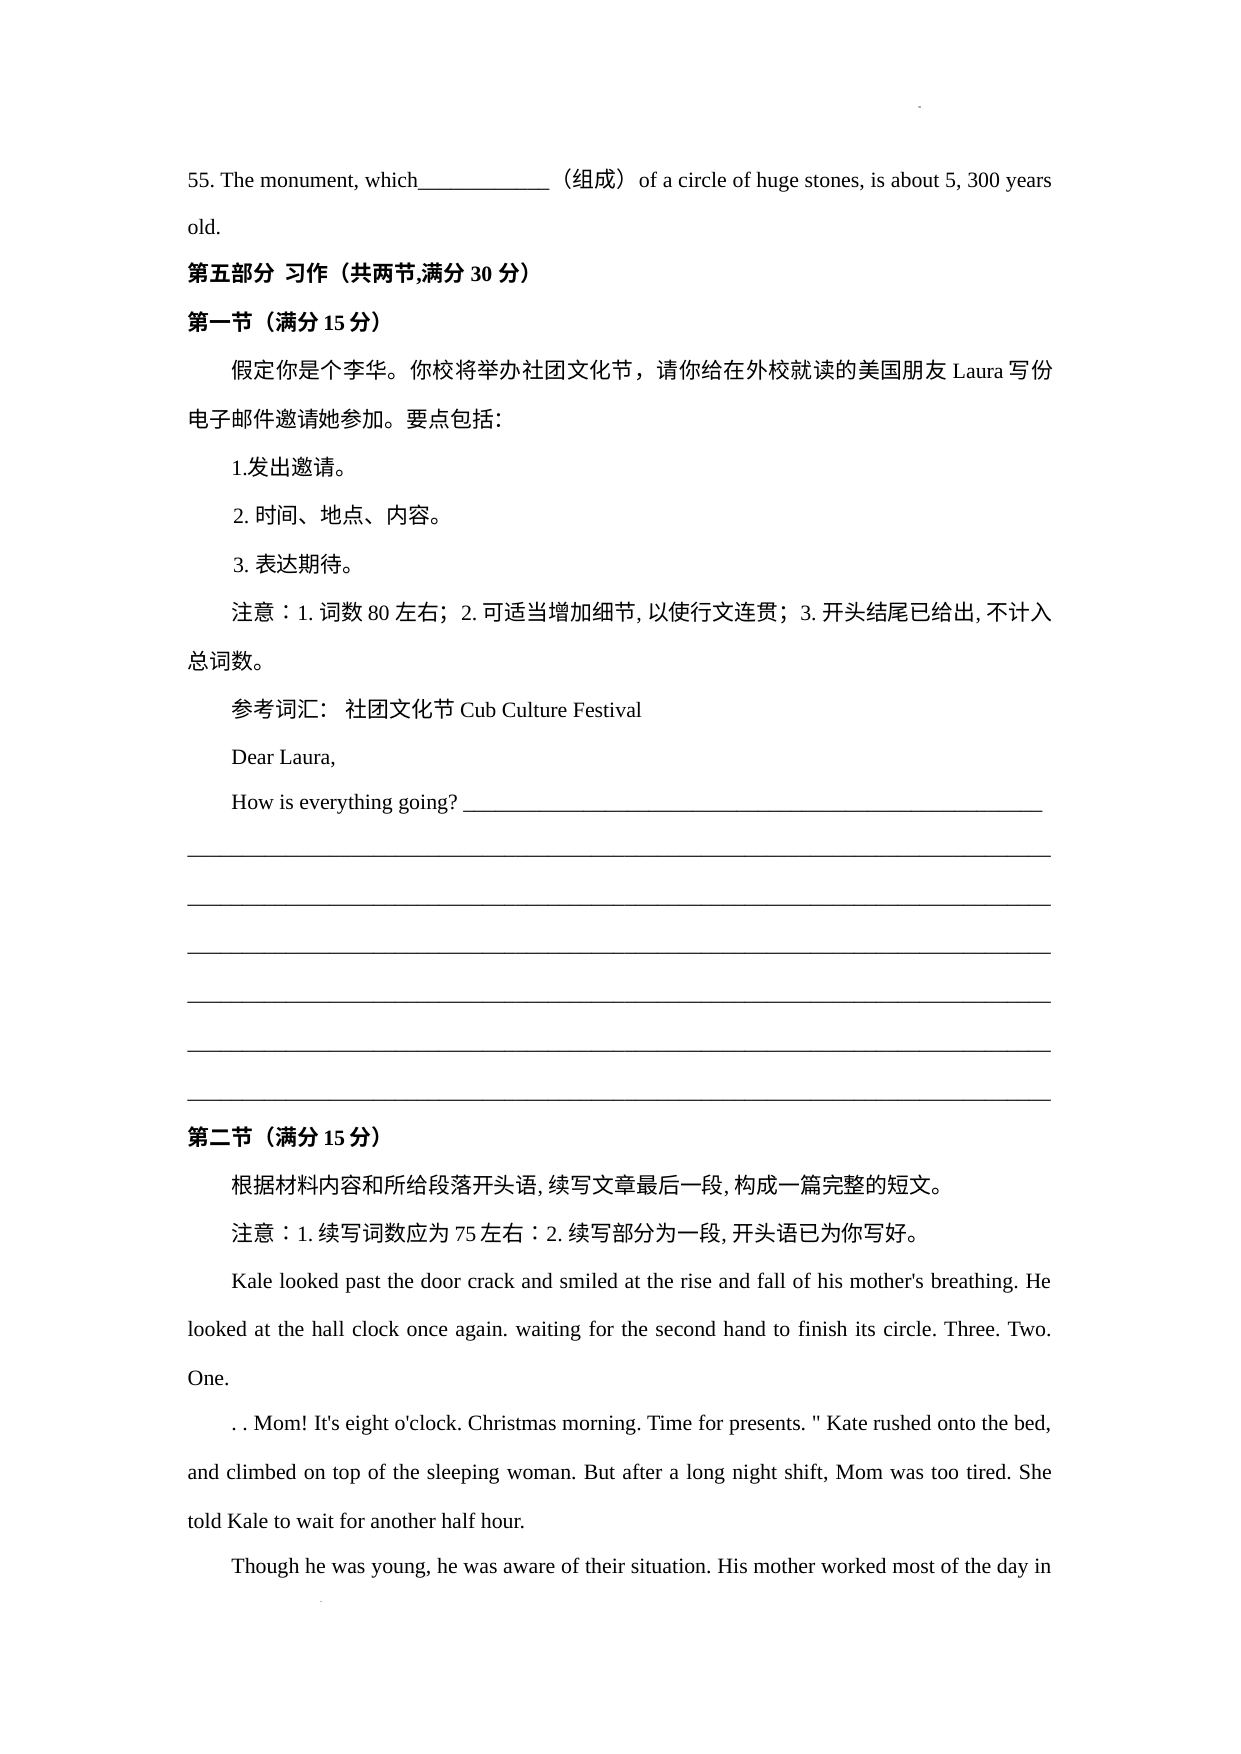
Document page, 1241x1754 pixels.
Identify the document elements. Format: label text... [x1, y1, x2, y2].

text 2. 时间、地点、内容。 [187, 498, 1053, 530]
text 根据材料内容和所给段落开头语, 续写文章最后一段, 构成一篇完整的短文。 [187, 1167, 1053, 1200]
text 注意∶1. 词数 80 左右；2. 可适当增加细节, 以使行文连贯；3. 开头结尾已给出, 不计入总词数。 [187, 594, 1053, 676]
text 第一节（满分15分） [187, 304, 1053, 337]
text Dear Laura, [187, 740, 1053, 772]
text 1.发出邀请。 [187, 449, 1053, 482]
text 第五部分 习作（共两节,满分 30 分） [187, 256, 1053, 288]
text . . Mom! It's eight o'clock. Christmas morning. Time for presents. " Kate rushed onto the bed, and climbed on top of the sleeping woman. But after a long night shift, Mom was too tired. She told Kale to wait for another half hour. [187, 1407, 1053, 1537]
text 假定你是个李华。你校将举办社团文化节，请你给在外校就读的美国朋友Laura写份电子邮件邀请她参加。要点包括： [187, 352, 1053, 434]
text 参考词汇： 社团文化节 Cub Culture Festival [187, 692, 1053, 724]
text Kale looked past the door crack and smiled at the rise and fall of his mother's breathing. He looked at the hall clock once again. waiting for the second hand to finish its circle. Three. Two. One. [187, 1264, 1053, 1394]
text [187, 162, 1053, 243]
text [187, 1549, 1053, 1582]
text __________________________________________________________________________________________________________________________________________________________________________________________________________________________________________________________________________________________________________________________________________________________________________________________________________________________________________________________________________________________ [187, 830, 1053, 1106]
text How is everything going? _____________________________________________________ [187, 785, 1053, 818]
text 注意∶1. 续写词数应为75左右∶2. 续写部分为一段, 开头语已为你写好。 [187, 1216, 1053, 1248]
text 3. 表达期待。 [187, 546, 1053, 579]
text 第二节（满分15分） [187, 1119, 1053, 1152]
